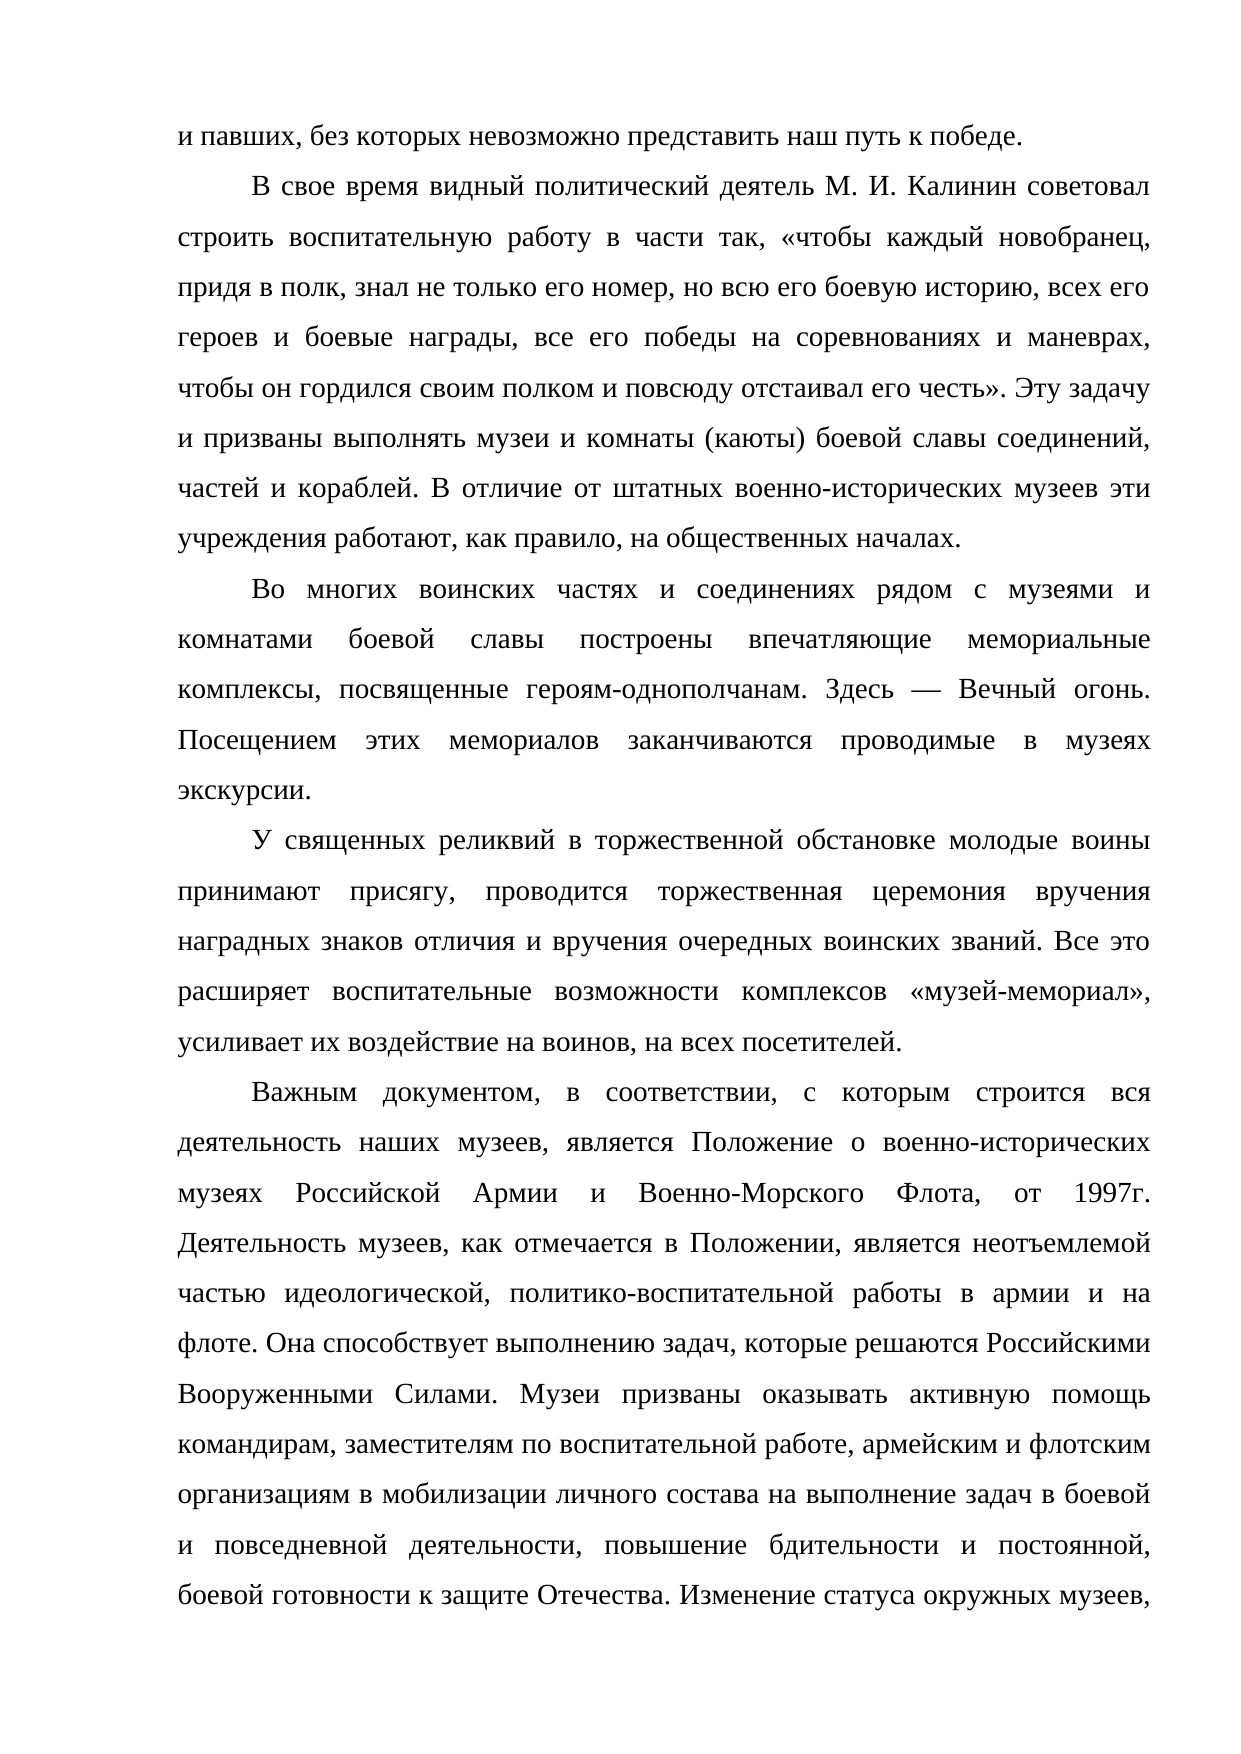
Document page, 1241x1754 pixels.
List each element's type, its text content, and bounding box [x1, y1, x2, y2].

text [177, 1074, 1152, 1611]
text Во многих воинских частях и соединениях рядом с музеями и комнатами боевой славы построены впечатляющие мемориальные комплексы, посвященные героям-однополчанам. Здесь — Вечный огонь. Посещением этих мемориалов заканчиваются проводимые в музеях экскурсии. [177, 571, 1152, 806]
text В свое время видный политический деятель М. И. Калинин советовал строить воспитательную работу в части так, «чтобы каждый новобранец, придя в полк, знал не только его номер, но всю его боевую историю, всех его героев и боевые награды, все его победы на соревнованиях и маневрах, чтобы он гордился своим полком и повсюду отстаивал его честь». Эту задачу и призваны выполнять музеи и комнаты (каюты) боевой славы соединений, частей и кораблей. В отличие от штатных военно-исторических музеев эти учреждения работают, как правило, на общественных началах. [177, 168, 1152, 554]
text У священных реликвий в торжественной обстановке молодые воины принимают присягу, проводится торжественная церемония вручения наградных знаков отличия и вручения очередных воинских званий. Все это расширяет воспитательные возможности комплексов «музей-мемориал», усиливает их воздействие на воинов, на всех посетителей. [177, 822, 1152, 1057]
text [177, 118, 1152, 152]
